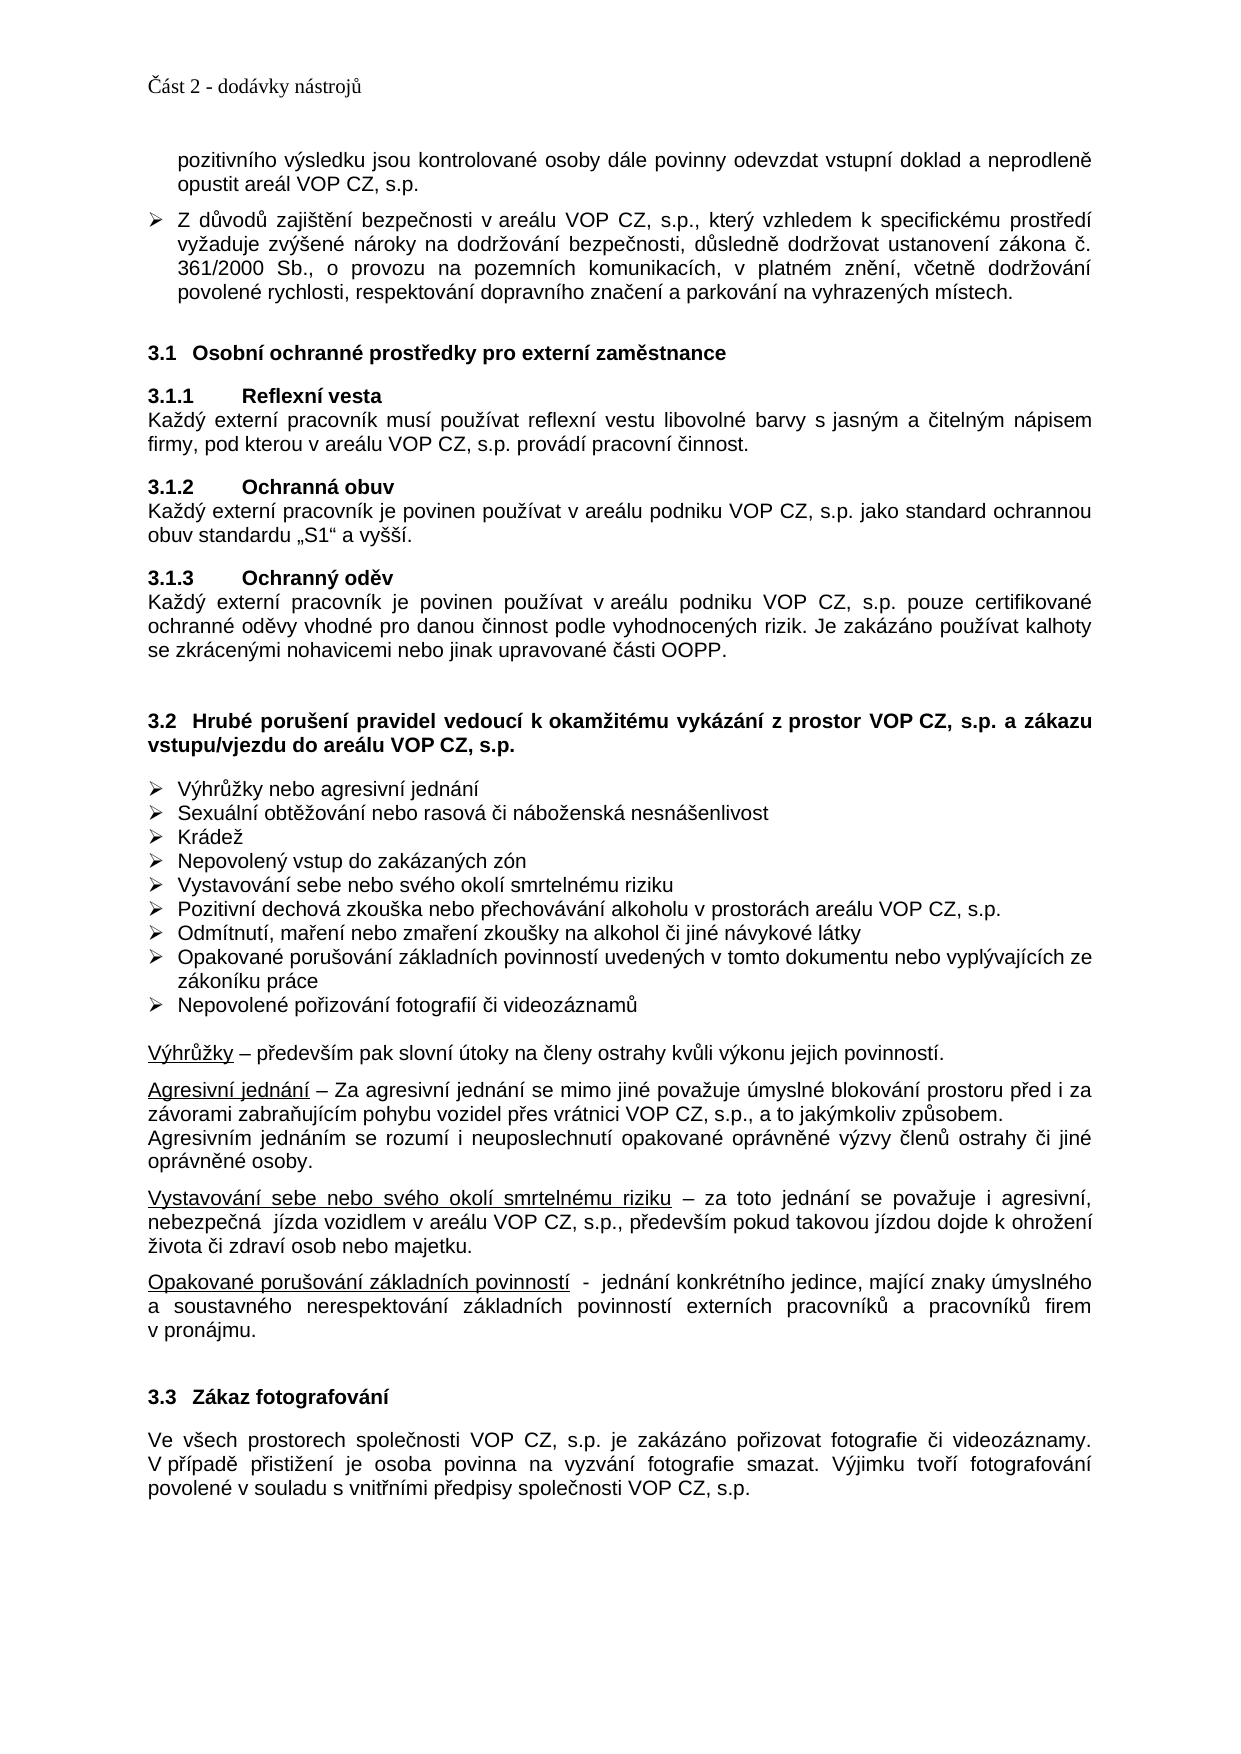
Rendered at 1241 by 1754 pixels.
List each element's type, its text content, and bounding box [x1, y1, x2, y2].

subtitle Reflexní vesta [148, 383, 1093, 407]
text Vystavování sebe nebo svého okolí smrtelnému riziku – za toto jednání se považuje i agresivní, nebezpečná jízda vozidlem v areálu VOP CZ, s.p., především pokud takovou jízdou dojde k ohrožení života či zdraví osob nebo majetku. [148, 1186, 1093, 1258]
text Opakované porušování základních povinností uvedených v tomto dokumentu nebo vyplývajících ze zákoníku práce [148, 945, 1093, 993]
text Nepovolený vstup do zakázaných zón [148, 849, 1093, 873]
text Sexuální obtěžování nebo rasová či náboženská nesnášenlivost [148, 801, 1093, 824]
subtitle Zákaz fotografování [148, 1385, 1093, 1409]
text Ve všech prostorech společnosti VOP CZ, s.p. je zakázáno pořizovat fotografie či videozáznamy. V případě přistižení je osoba povinna na vyzvání fotografie smazat. Výjimku tvoří fotografování povolené v souladu s vnitřními předpisy společnosti VOP CZ, s.p. [148, 1428, 1093, 1500]
subtitle Ochranná obuv [148, 474, 1093, 498]
text Opakované porušování základních povinností - jednání konkrétního jedince, mající znaky úmyslného a soustavného nerespektování základních povinností externích pracovníků a pracovníků firem v pronájmu. [148, 1270, 1093, 1342]
text Každý externí pracovník musí používat reflexní vestu libovolné barvy s jasným a čitelným nápisem firmy, pod kterou v areálu VOP CZ, s.p. provádí pracovní činnost. [148, 407, 1093, 455]
text Krádež [148, 824, 1093, 849]
text Odmítnutí, maření nebo zmaření zkoušky na alkohol či jiné návykové látky [148, 921, 1093, 945]
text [148, 148, 1093, 196]
text Agresivním jednáním se rozumí i neuposlechnutí opakované oprávněné výzvy členů ostrahy či jiné oprávněné osoby. [148, 1125, 1093, 1173]
text Každý externí pracovník je povinen používat v areálu podniku VOP CZ, s.p. jako standard ochrannou obuv standardu „S1“ a vyšší. [148, 498, 1093, 546]
text Vystavování sebe nebo svého okolí smrtelnému riziku [148, 873, 1093, 897]
text Každý externí pracovník je povinen používat v areálu podniku VOP CZ, s.p. pouze certifikované ochranné oděvy vhodné pro danou činnost podle vyhodnocených rizik. Je zakázáno používat kalhoty se zkrácenými nohavicemi nebo jinak upravované části OOPP. [148, 589, 1093, 661]
subtitle Ochranný oděv [148, 566, 1093, 589]
subtitle Hrubé porušení pravidel vedoucí k okamžitému vykázání z prostor VOP CZ, s.p. a zákazu vstupu/vjezdu do areálu VOP CZ, s.p. [148, 709, 1093, 757]
text Nepovolené pořizování fotografií či videozáznamů [148, 993, 1093, 1017]
text Pozitivní dechová zkouška nebo přechovávání alkoholu v prostorách areálu VOP CZ, s.p. [148, 897, 1093, 921]
subtitle Osobní ochranné prostředky pro externí zaměstnance [148, 340, 1093, 364]
text Výhrůžky – především pak slovní útoky na členy ostrahy kvůli výkonu jejich povinností. [148, 1041, 1093, 1065]
text Z důvodů zajištění bezpečnosti v areálu VOP CZ, s.p., který vzhledem k specifickému prostředí vyžaduje zvýšené nároky na dodržování bezpečnosti, důsledně dodržovat ustanovení zákona č. 361/2000 Sb., o provozu na pozemních komunikacích, v platném znění, včetně dodržování povolené rychlosti, respektování dopravního značení a parkování na vyhrazených místech. [148, 208, 1093, 304]
text Agresivní jednání – Za agresivní jednání se mimo jiné považuje úmyslné blokování prostoru před i za závorami zabraňujícím pohybu vozidel přes vrátnici VOP CZ, s.p., a to jakýmkoliv způsobem. [148, 1077, 1093, 1125]
text Výhrůžky nebo agresivní jednání [148, 776, 1093, 801]
